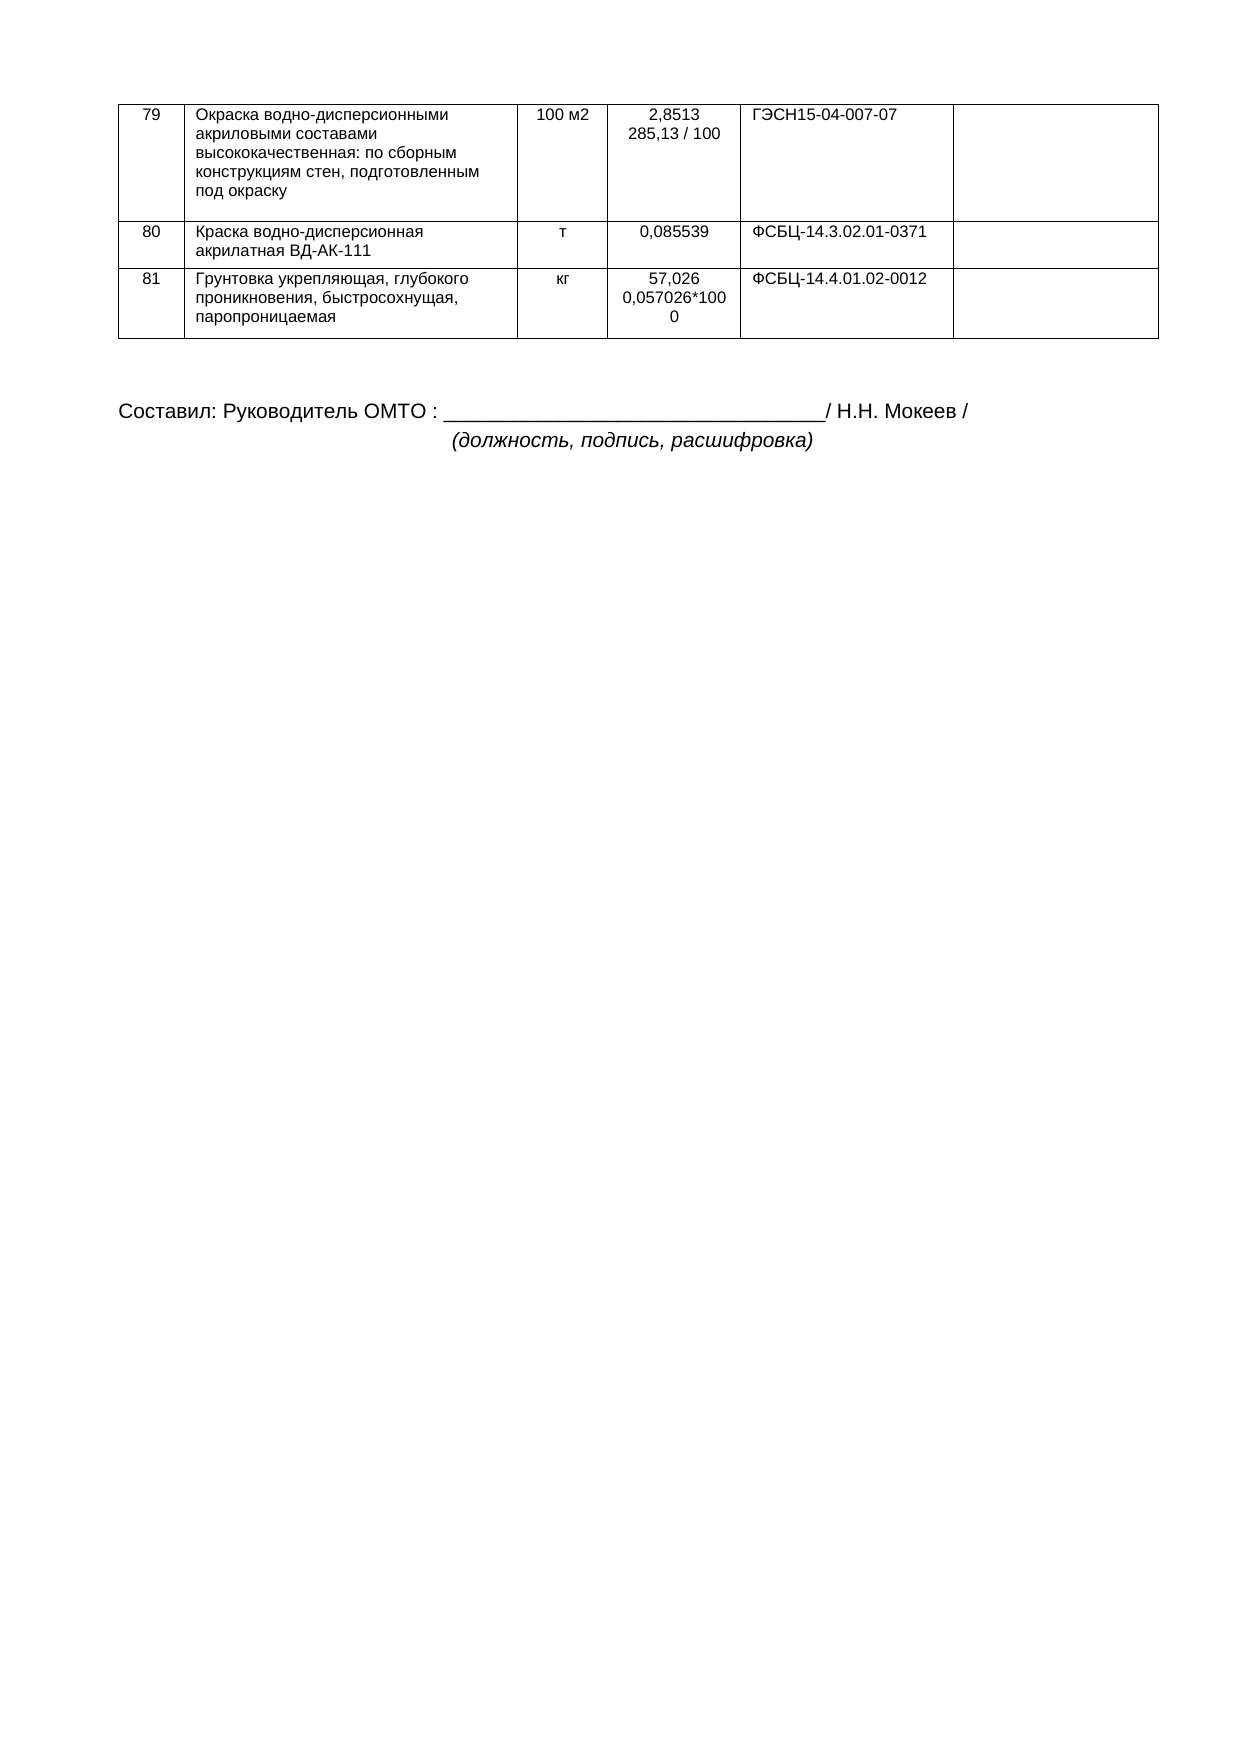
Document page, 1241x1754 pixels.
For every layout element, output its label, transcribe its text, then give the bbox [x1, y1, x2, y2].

table_cell ГЭСН15-04-007-07 [741, 105, 953, 221]
table_cell 0,085539 [608, 222, 740, 267]
table_cell Грунтовка укрепляющая, глубокого проникновения, быстросохнущая, паропроницаемая [185, 269, 517, 338]
table_cell кг [518, 269, 607, 338]
text Составил: Руководитель ОМТО : _________________________________/ Н.Н. Мокеев / [118, 399, 1181, 423]
table_cell 100 м2 [518, 105, 607, 221]
table_cell 57,026 0,057026*1000 [608, 269, 740, 338]
table_cell [954, 269, 1158, 338]
table_cell 81 [119, 269, 184, 338]
table_cell [954, 222, 1158, 267]
table_cell 80 [119, 222, 184, 267]
table_cell ФСБЦ-14.3.02.01-0371 [741, 222, 953, 267]
table_cell 79 [119, 105, 184, 221]
table_cell Краска водно-дисперсионная акрилатная ВД-АК-111 [185, 222, 517, 267]
table_cell ФСБЦ-14.4.01.02-0012 [741, 269, 953, 338]
table_cell т [518, 222, 607, 267]
table_cell Окраска водно-дисперсионными акриловыми составами высококачественная: по сборным конструкциям стен, подготовленным под окраску [185, 105, 517, 221]
text (должность, подпись, расшифровка) [118, 427, 1181, 451]
table_cell 2,8513 285,13 / 100 [608, 105, 740, 221]
table_cell [954, 105, 1158, 221]
